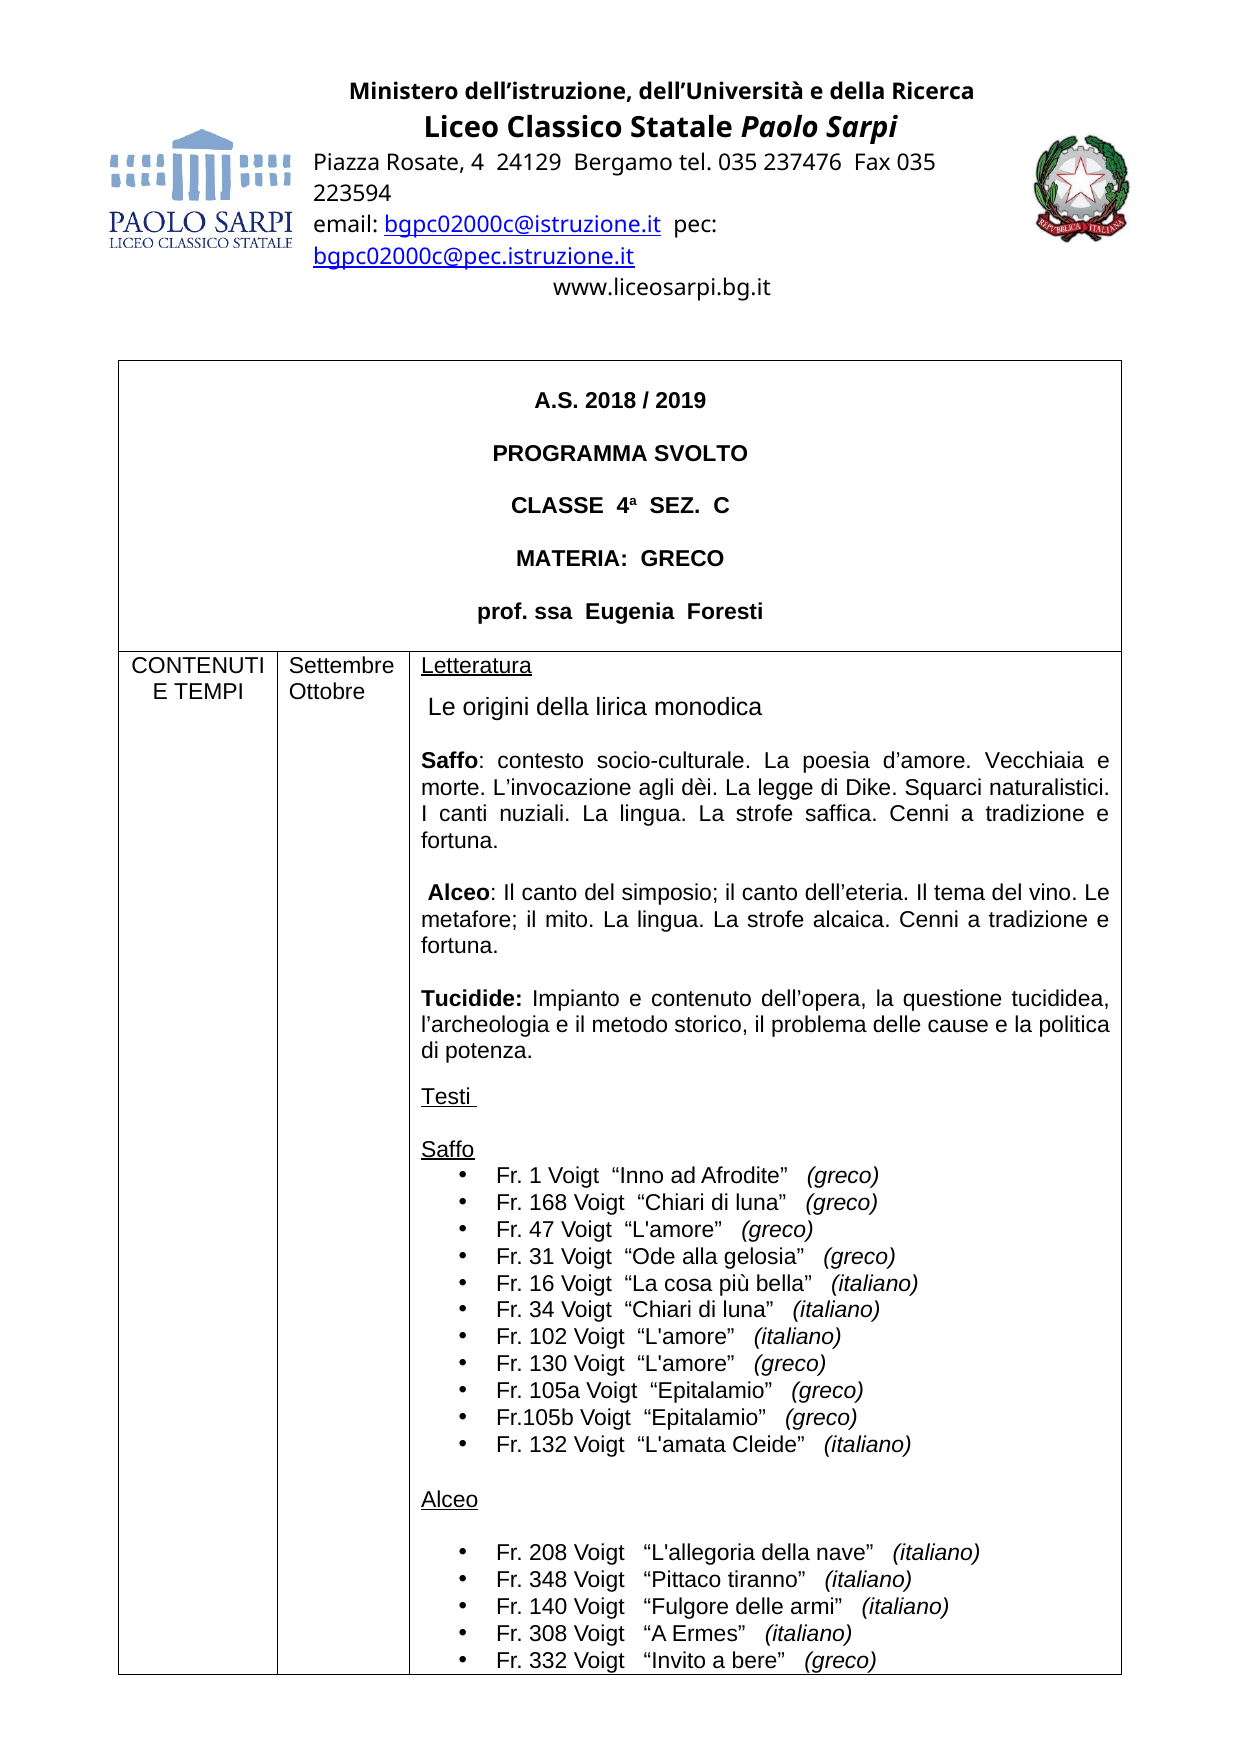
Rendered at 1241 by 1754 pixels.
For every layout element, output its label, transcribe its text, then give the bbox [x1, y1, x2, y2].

table_header [96, 75, 306, 302]
table_header [1018, 75, 1144, 302]
table_cell CONTENUTI E TEMPI [119, 652, 277, 1673]
table_header A.S. 2018 / 2019 PROGRAMMA SVOLTO CLASSE 4a SEZ. C MATERIA: GRECO prof. ssa Eugenia Foresti [119, 361, 1121, 651]
table_header Ministero dell’istruzione, dell’Università e della Ricerca Liceo Classico Statale Paolo Sarpi Piazza Rosate, 4 24129 Bergamo tel. 035 237476 Fax 035 223594 email: bgpc02000c@istruzione.it pec: bgpc02000c@pec.istruzione.it www.liceosarpi.bg.it [306, 75, 1018, 302]
picture [109, 129, 293, 248]
table_cell Settembre Ottobre [278, 652, 409, 1673]
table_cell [410, 652, 1121, 1673]
picture [1032, 133, 1131, 244]
